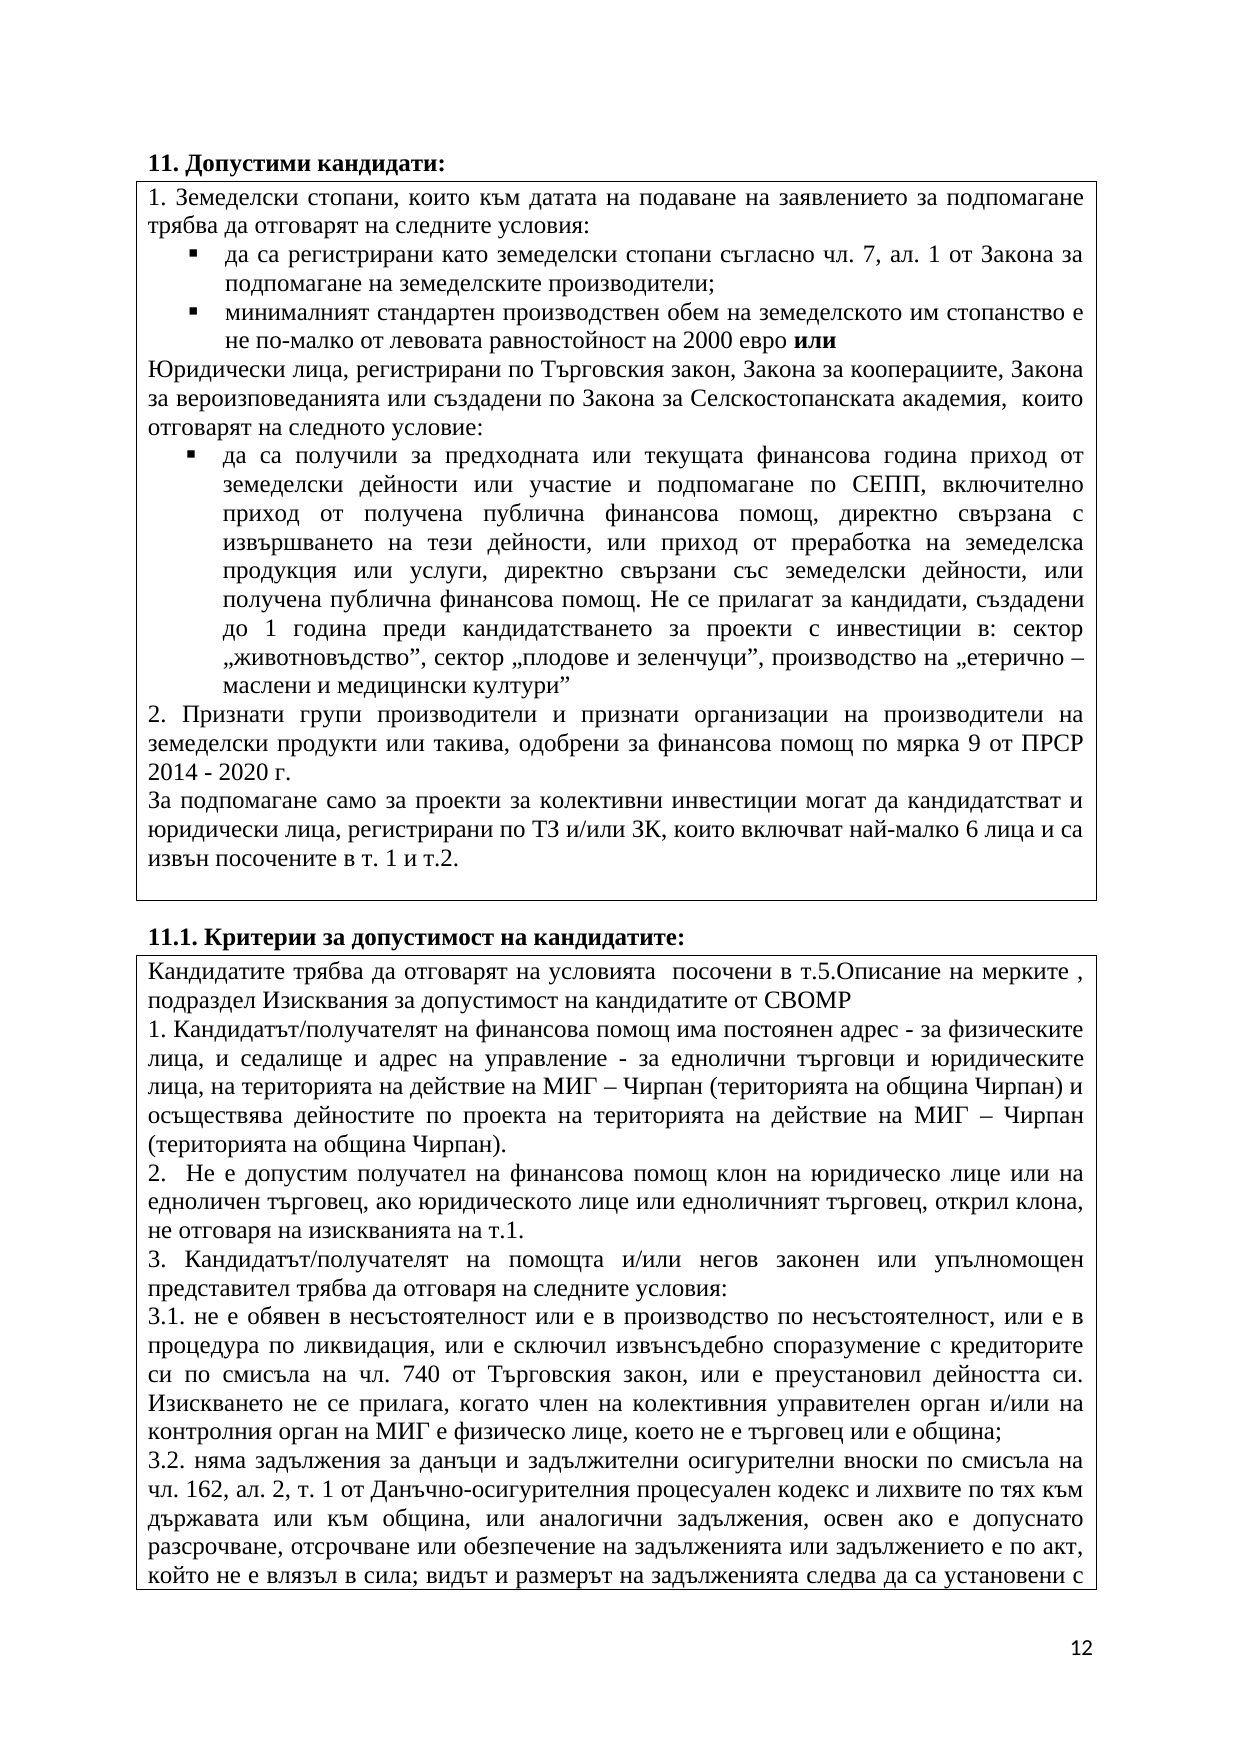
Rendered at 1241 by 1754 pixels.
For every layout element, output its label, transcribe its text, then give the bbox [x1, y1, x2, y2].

subtitle 11. Допустими кандидати: [148, 148, 1093, 176]
table_header 1. Земеделски стопани, които към датата на подаване на заявлението за подпомагане трябва да отговарят на следните условия: да са регистрирани като земеделски стопани съгласно чл. 7, ал. 1 от Закона за подпомагане на земеделските производители; минималният стандартен производствен обем на земеделското им стопанство е не по-малко от левовата равностойност на 2000 евро или Юридически лица, регистрирани по Търговския закон, Закона за кооперациите, Закона за вероизповеданията или създадени по Закона за Селскостопанската академия, които отговарят на следното условие: да са получили за предходната или текущата финансова година приход от земеделски дейности или участие и подпомагане по СЕПП, включително приход от получена публична финансова помощ, директно свързана с извършването на тези дейности, или приход от преработка на земеделска продукция или услуги, директно свързани със земеделски дейности, или получена публична финансова помощ. Не се прилагат за кандидати, създадени до 1 година преди кандидатстването за проекти с инвестиции в: сектор „животновъдство”, сектор „плодове и зеленчуци”, производство на „етерично – маслени и медицински култури” 2. Признати групи производители и признати организации на производители на земеделски продукти или такива, одобрени за финансова помощ по мярка 9 от ПРСР 2014 - 2020 г. За подпомагане само за проекти за колективни инвестиции могат да кандидатстват и юридически лица, регистрирани по ТЗ и/или ЗК, които включват най-малко 6 лица и са извън посочените в т. 1 и т.2. [137, 182, 1096, 900]
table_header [137, 956, 1096, 1589]
subtitle 11.1. Критерии за допустимост на кандидатите: [148, 922, 1093, 951]
